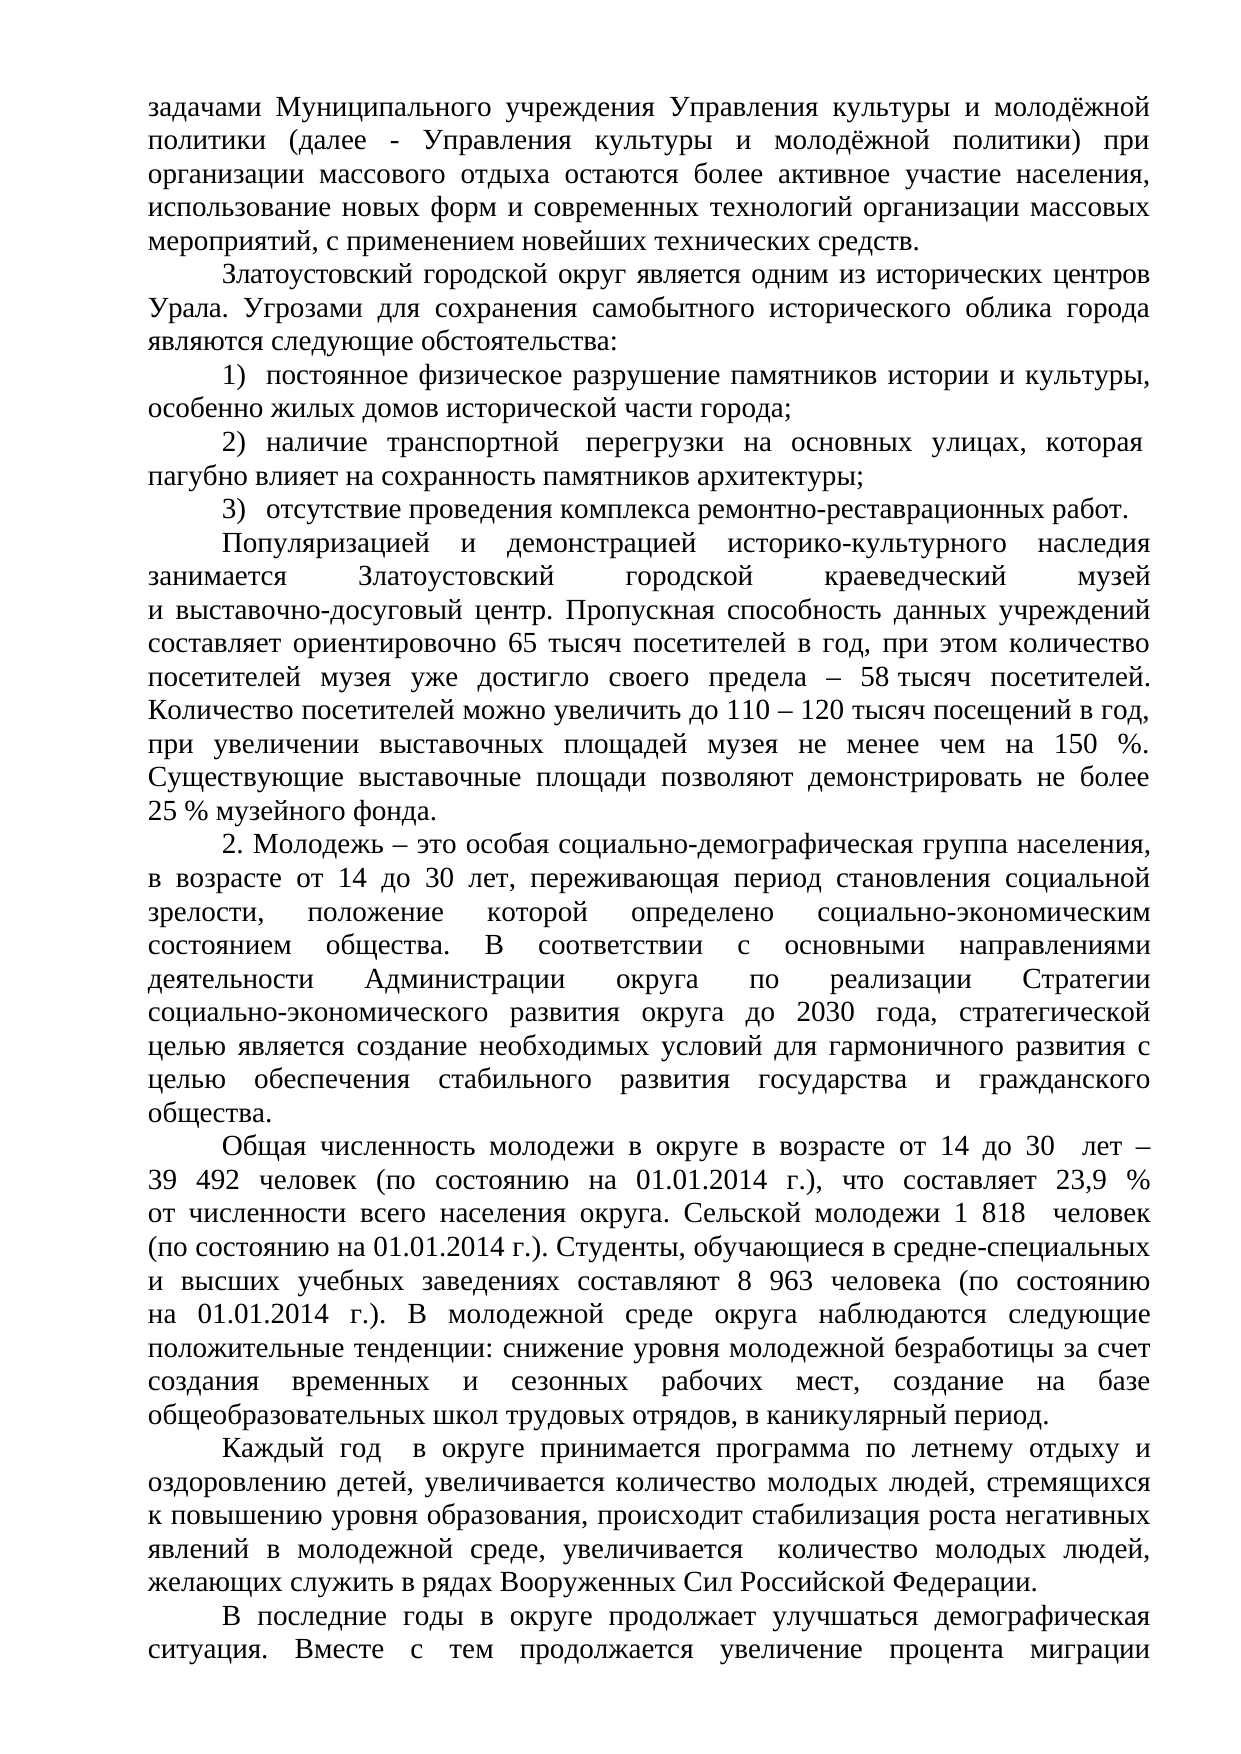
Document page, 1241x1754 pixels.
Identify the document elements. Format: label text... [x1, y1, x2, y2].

text Златоустовский городской округ является одним из исторических центров Урала. Угрозами для сохранения самобытного исторического облика города являются следующие обстоятельства: [148, 256, 1151, 357]
text Каждый год в округе принимается программа по летнему отдыху и оздоровлению детей, увеличивается количество молодых людей, стремящихся к повышению уровня образования, происходит стабилизация роста негативных явлений в молодежной среде, увеличивается количество молодых людей, желающих служить в рядах Вооруженных Сил Российской Федерации. [148, 1430, 1152, 1598]
list отсутствие проведения комплекса ремонтно-реставрационных работ. [148, 491, 1151, 525]
text Общая численность молодежи в округе в возрасте от 14 до 30 лет – 39 492 человек (по состоянию на 01.01.2014 г.), что составляет 23,9 % от численности всего населения округа. Сельской молодежи 1 818 человек (по состоянию на 01.01.2014 г.). Студенты, обучающиеся в средне-специальных и высших учебных заведениях составляют 8 963 человека (по состоянию на 01.01.2014 г.). В молодежной среде округа наблюдаются следующие положительные тенденции: снижение уровня молодежной безработицы за счет создания временных и сезонных рабочих мест, создание на базе общеобразовательных школ трудовых отрядов, в каникулярный период. [148, 1128, 1152, 1430]
text 2. Молодежь – это особая социально-демографическая группа населения, в возрасте от 14 до 30 лет, переживающая период становления социальной зрелости, положение которой определено социально-экономическим состоянием общества. В соответствии с основными направлениями деятельности Администрации округа по реализации Стратегии социально-экономического развития округа до 2030 года, стратегической целью является создание необходимых условий для гармоничного развития с целью обеспечения стабильного развития государства и гражданского общества. [148, 827, 1152, 1128]
text Популяризацией и демонстрацией историко-культурного наследия занимается Златоустовский городской краеведческий музей и выставочно-досуговый центр. Пропускная способность данных учреждений составляет ориентировочно 65 тысяч посетителей в год, при этом количество посетителей музея уже достигло своего предела – 58 тысяч посетителей. Количество посетителей можно увеличить до 110 – 120 тысяч посещений в год, при увеличении выставочных площадей музея не менее чем на 150 %. Существующие выставочные площади позволяют демонстрировать не более 25 % музейного фонда. [148, 525, 1151, 827]
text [148, 1598, 1152, 1665]
list постоянное физическое разрушение памятников истории и культуры, особенно жилых домов исторической части города; [148, 357, 1151, 424]
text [148, 89, 1151, 256]
list наличие транспортной перегрузки на основных улицах, которая пагубно влияет на сохранность памятников архитектуры; [148, 424, 1151, 491]
